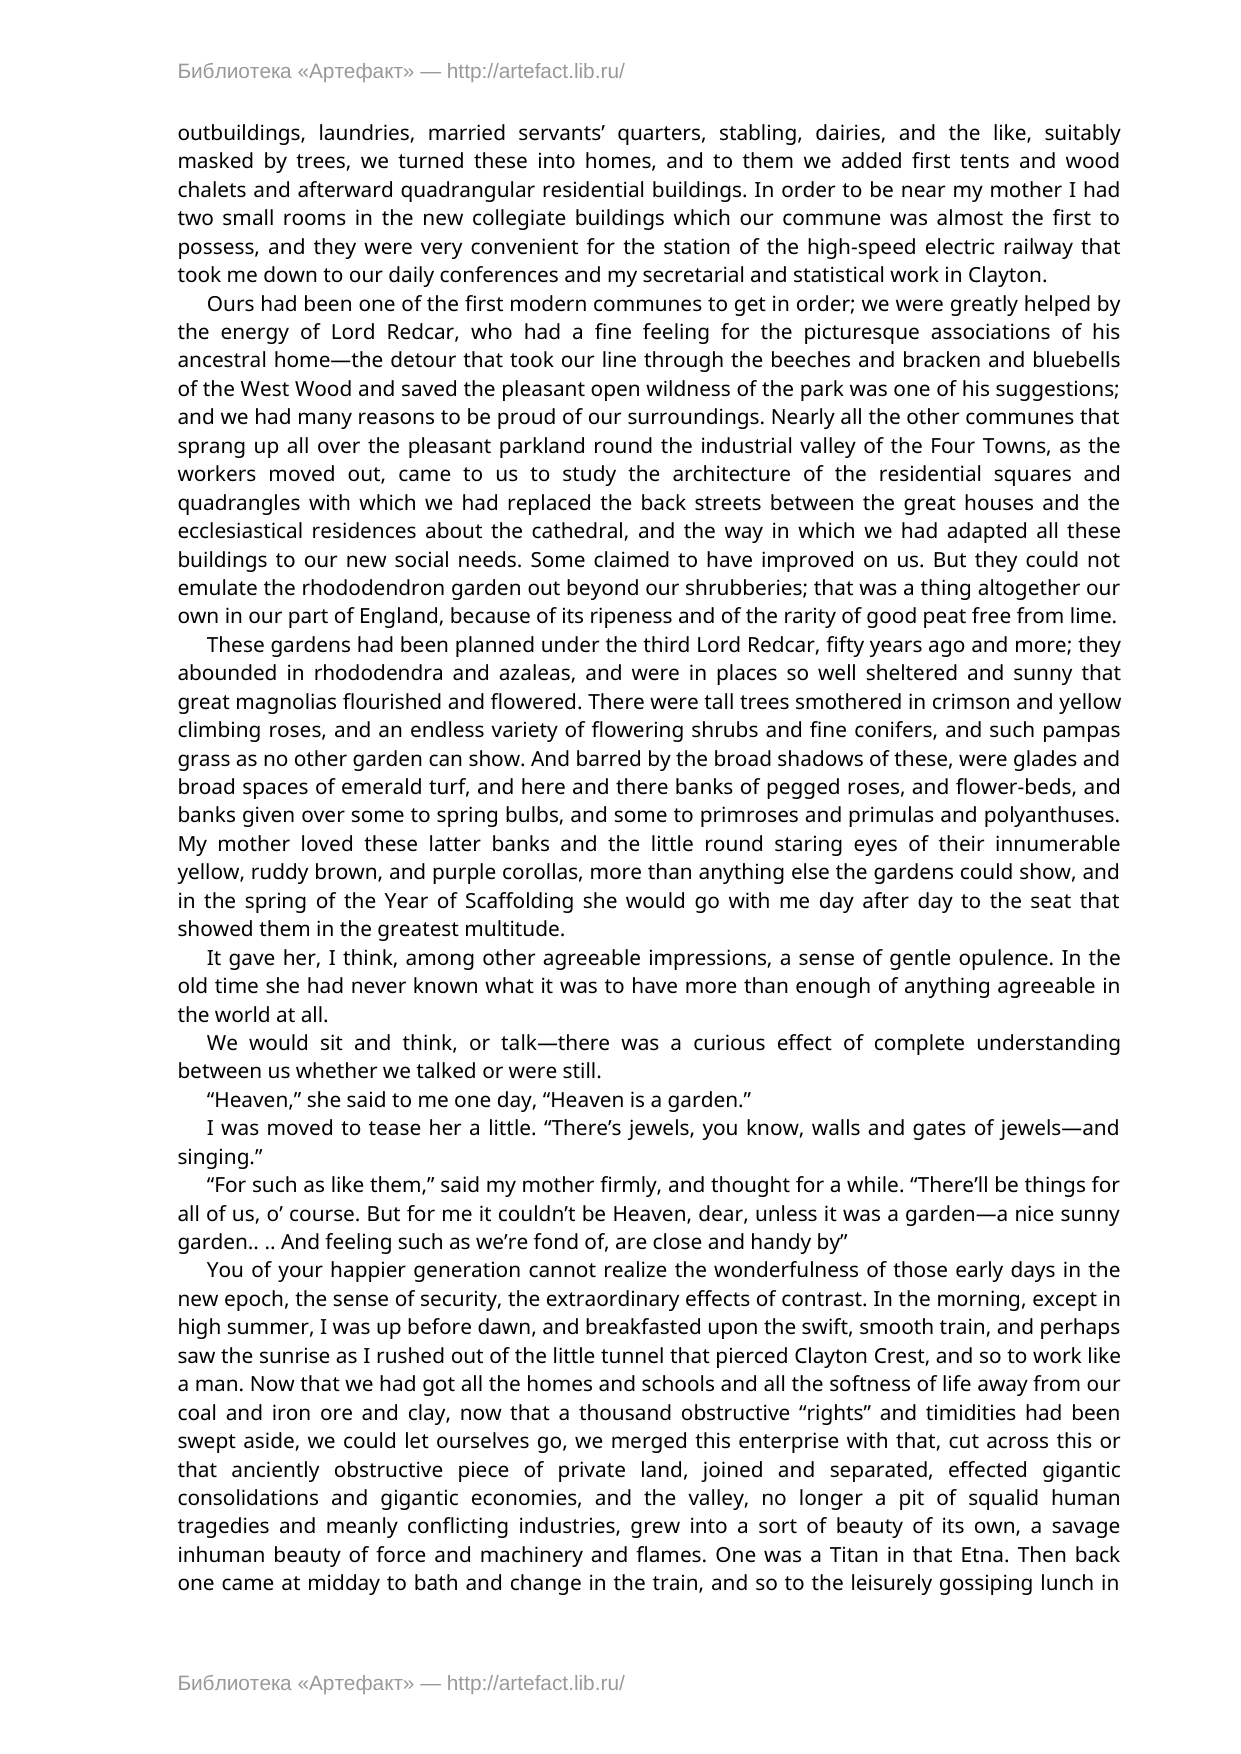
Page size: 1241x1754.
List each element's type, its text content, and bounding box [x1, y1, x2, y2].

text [177, 1256, 1122, 1597]
text “For such as like them,” said my mother firmly, and thought for a while. “There’ll be things for all of us, o’ course. But for me it couldn’t be Heaven, dear, unless it was a garden—a nice sunny garden.. .. And feeling such as we’re fond of, are close and handy by” [177, 1170, 1122, 1256]
text These gardens had been planned under the third Lord Redcar, fifty years ago and more; they abounded in rhododendra and azaleas, and were in places so well sheltered and sunny that great magnolias flourished and flowered. There were tall trees smothered in crimson and yellow climbing roses, and an endless variety of flowering shrubs and fine conifers, and such pampas grass as no other garden can show. And barred by the broad shadows of these, were glades and broad spaces of emerald turf, and here and there banks of pegged roses, and flower-beds, and banks given over some to spring bulbs, and some to primroses and primulas and polyanthuses. My mother loved these latter banks and the little round staring eyes of their innumerable yellow, ruddy brown, and purple corollas, more than anything else the gardens could show, and in the spring of the Year of Scaffolding she would go with me day after day to the seat that showed them in the greatest multitude. [177, 630, 1122, 943]
text I was moved to tease her a little. “There’s jewels, you know, walls and gates of jewels—and singing.” [177, 1113, 1122, 1170]
text It gave her, I think, among other agreeable impressions, a sense of gentle opulence. In the old time she had never known what it was to have more than enough of anything agreeable in the world at all. [177, 943, 1122, 1028]
text We would sit and think, or talk—there was a curious effect of complete understanding between us whether we talked or were still. [177, 1028, 1122, 1085]
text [177, 118, 1122, 289]
text “Heaven,” she said to me one day, “Heaven is a garden.” [177, 1085, 1122, 1113]
text Ours had been one of the first modern communes to get in order; we were greatly helped by the energy of Lord Redcar, who had a fine feeling for the picturesque associations of his ancestral home—the detour that took our line through the beeches and bracken and bluebells of the West Wood and saved the pleasant open wildness of the park was one of his suggestions; and we had many reasons to be proud of our surroundings. Nearly all the other communes that sprang up all over the pleasant parkland round the industrial valley of the Four Towns, as the workers moved out, came to us to study the architecture of the residential squares and quadrangles with which we had replaced the back streets between the great houses and the ecclesiastical residences about the cathedral, and the way in which we had adapted all these buildings to our new social needs. Some claimed to have improved on us. But they could not emulate the rhododendron garden out beyond our shrubberies; that was a thing altogether our own in our part of England, because of its ripeness and of the rarity of good peat free from lime. [177, 289, 1122, 630]
